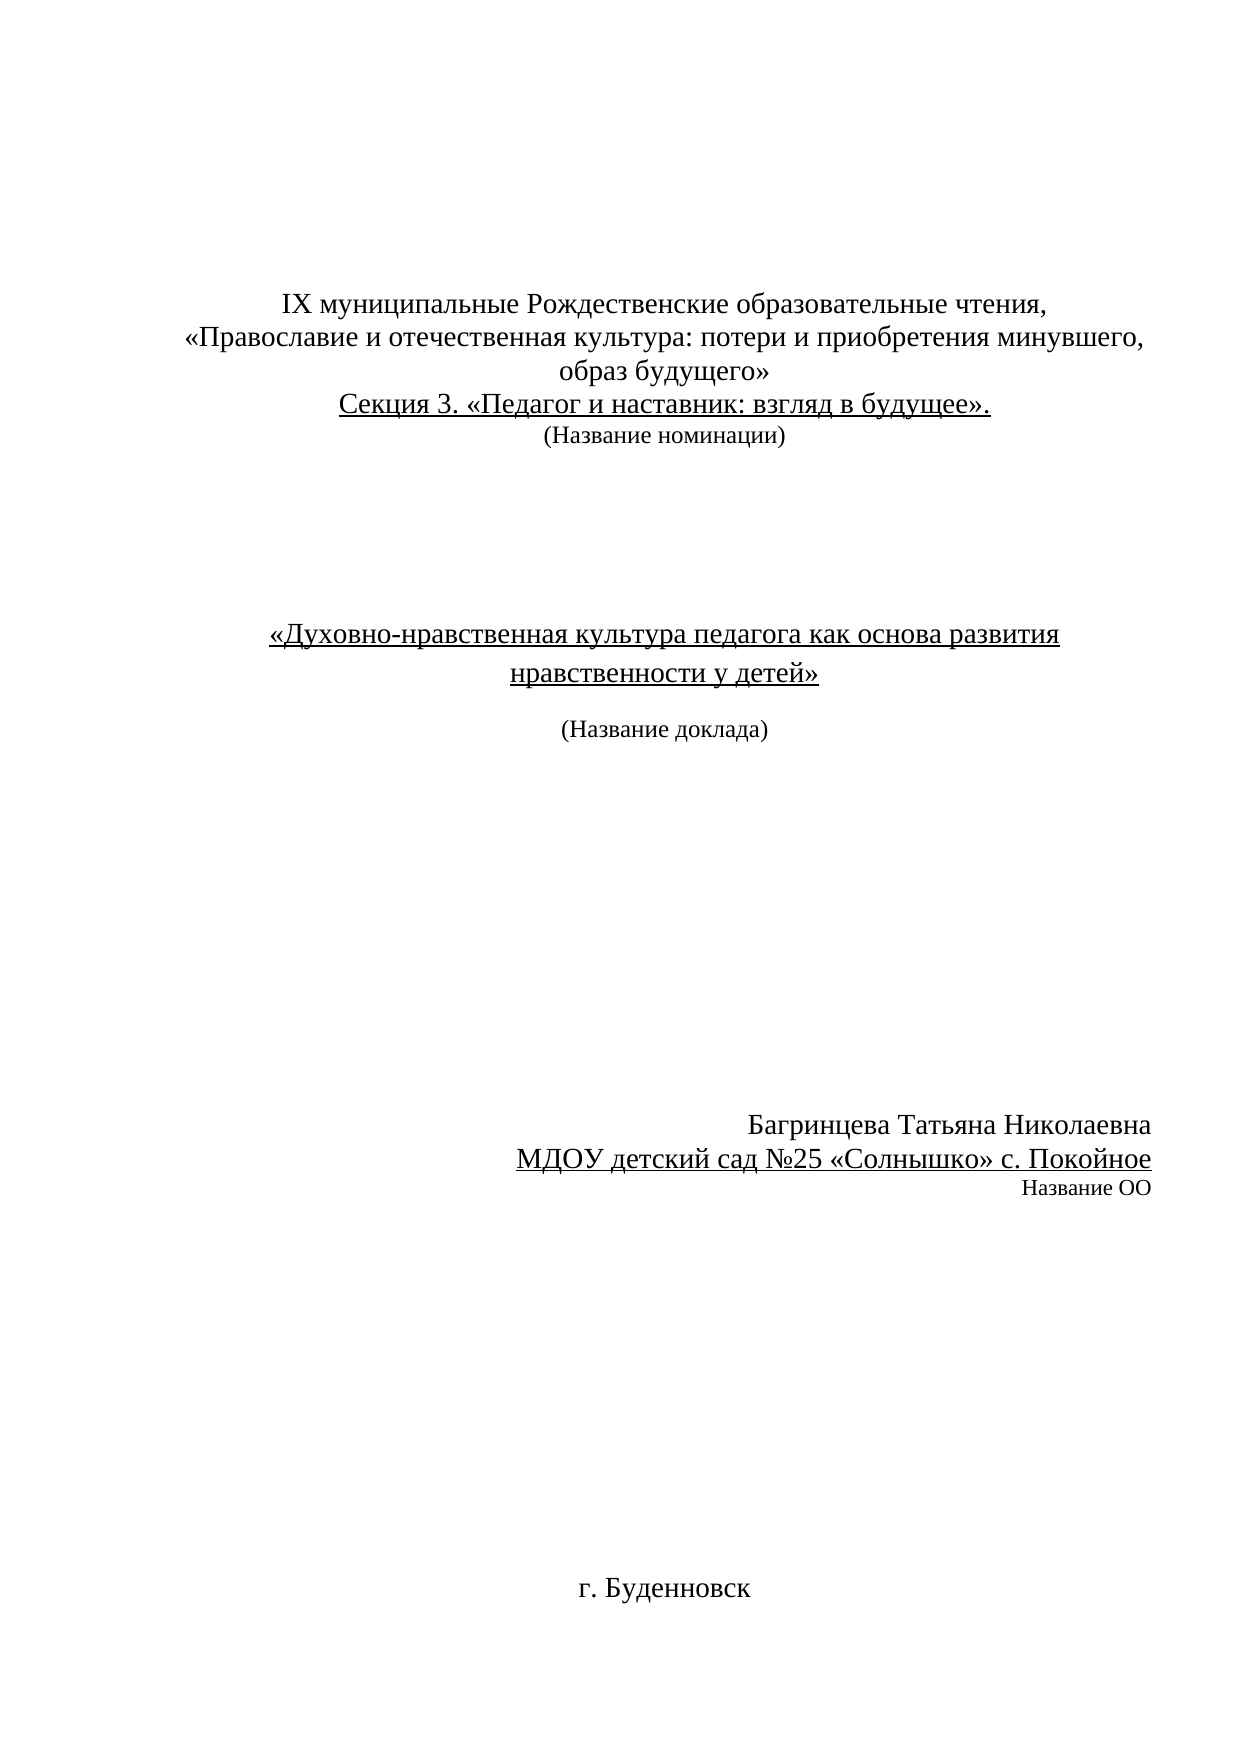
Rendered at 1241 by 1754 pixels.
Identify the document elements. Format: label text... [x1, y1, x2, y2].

text «Православие и отечественная культура: потери и приобретения минувшего, образ будущего» [177, 319, 1152, 386]
text г. Буденновск [177, 1570, 1152, 1603]
text Секция 3. «Педагог и наставник: взгляд в будущее». [177, 386, 1152, 420]
text (Название доклада) [177, 714, 1152, 743]
text «Духовно-нравственная культура педагога как основа развития нравственности у детей» [177, 616, 1152, 688]
text IX муниципальные Рождественские образовательные чтения, [177, 286, 1152, 319]
text МДОУ детский сад №25 «Солнышко» с. Покойное [177, 1141, 1152, 1174]
text (Название номинации) [177, 420, 1152, 449]
text Багринцева Татьяна Николаевна [177, 1107, 1152, 1141]
text Название ОО [177, 1174, 1152, 1201]
